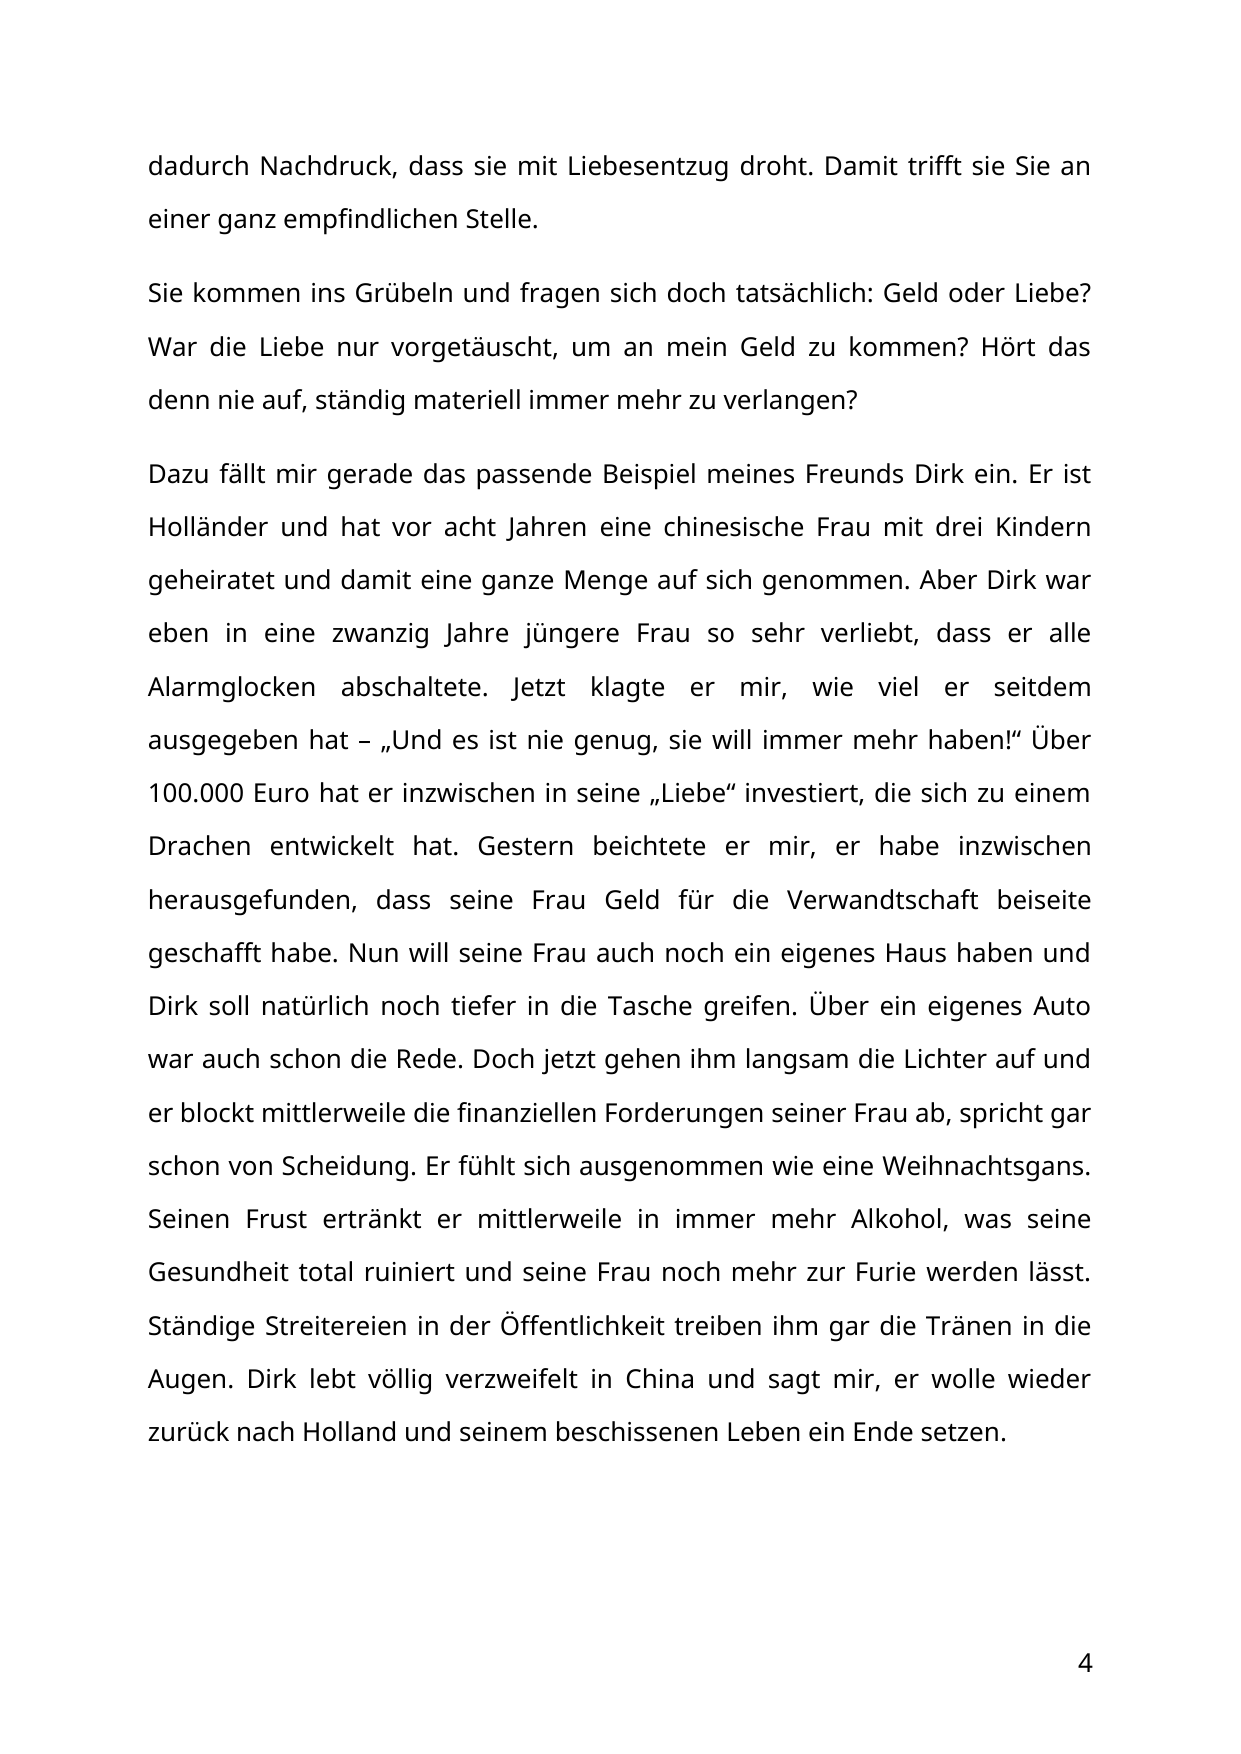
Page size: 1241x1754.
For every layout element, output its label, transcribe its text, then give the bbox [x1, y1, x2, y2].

text Sie kommen ins Grübeln und fragen sich doch tatsächlich: Geld oder Liebe? War die Liebe nur vorgetäuscht, um an mein Geld zu kommen? Hört das denn nie auf, ständig materiell immer mehr zu verlangen? [148, 275, 1093, 417]
text Dazu fällt mir gerade das passende Beispiel meines Freunds Dirk ein. Er ist Holländer und hat vor acht Jahren eine chinesische Frau mit drei Kindern geheiratet und damit eine ganze Menge auf sich genommen. Aber Dirk war eben in eine zwanzig Jahre jüngere Frau so sehr verliebt, dass er alle Alarmglocken abschaltete. Jetzt klagte er mir, wie viel er seitdem ausgegeben hat – „Und es ist nie genug, sie will immer mehr haben!“ Über 100.000 Euro hat er inzwischen in seine „Liebe“ investiert, die sich zu einem Drachen entwickelt hat. Gestern beichtete er mir, er habe inzwischen herausgefunden, dass seine Frau Geld für die Verwandtschaft beiseite geschafft habe. Nun will seine Frau auch noch ein eigenes Haus haben und Dirk soll natürlich noch tiefer in die Tasche greifen. Über ein eigenes Auto war auch schon die Rede. Doch jetzt gehen ihm langsam die Lichter auf und er blockt mittlerweile die finanziellen Forderungen seiner Frau ab, spricht gar schon von Scheidung. Er fühlt sich ausgenommen wie eine Weihnachtsgans. Seinen Frust ertränkt er mittlerweile in immer mehr Alkohol, was seine Gesundheit total ruiniert und seine Frau noch mehr zur Furie werden lässt. Ständige Streitereien in der Öffentlichkeit treiben ihm gar die Tränen in die Augen. Dirk lebt völlig verzweifelt in China und sagt mir, er wolle wieder zurück nach Holland und seinem beschissenen Leben ein Ende setzen. [148, 455, 1093, 1449]
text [148, 148, 1093, 236]
